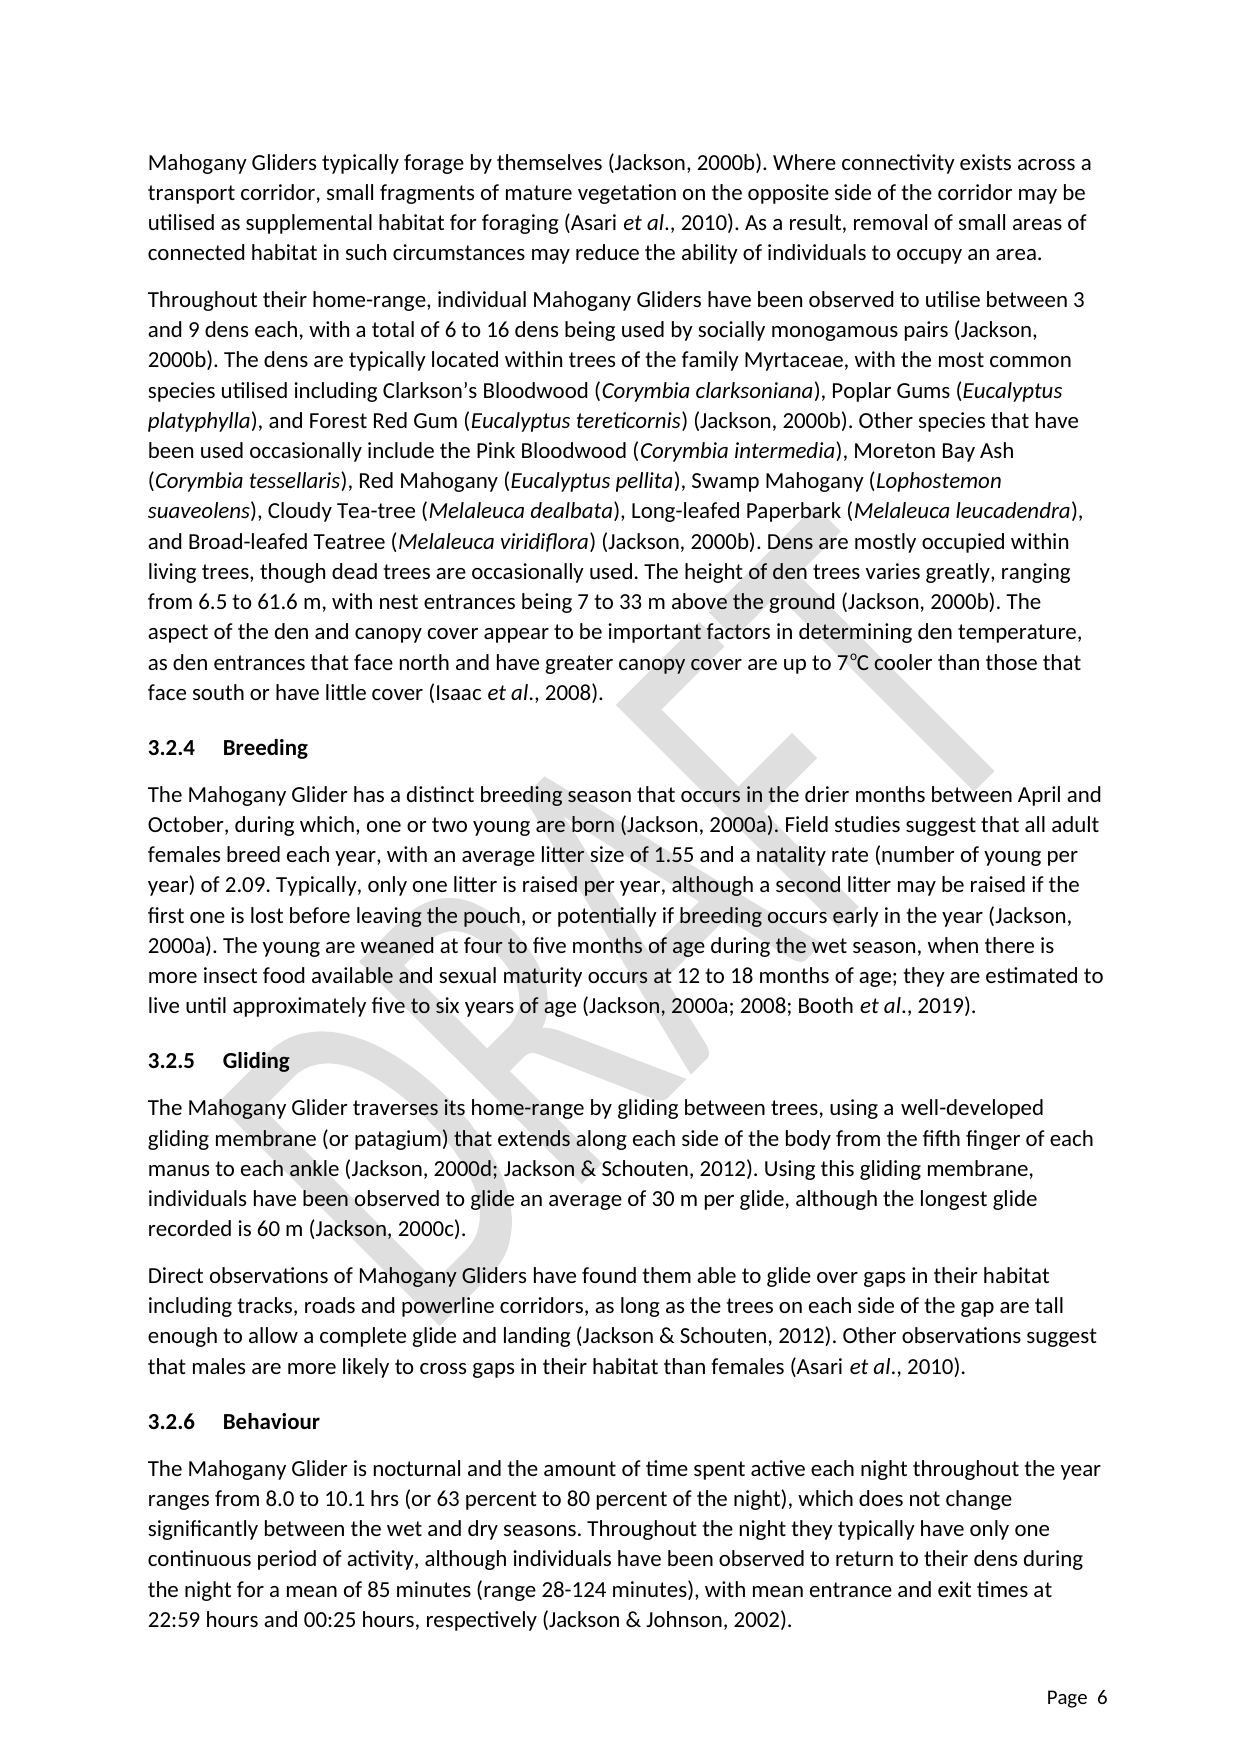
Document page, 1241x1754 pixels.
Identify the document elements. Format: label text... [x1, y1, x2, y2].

text Throughout their home-range, individual Mahogany Gliders have been observed to utilise between 3 and 9 dens each, with a total of 6 to 16 dens being used by socially monogamous pairs (Jackson, 2000b). The dens are typically located within trees of the family Myrtaceae, with the most common species utilised including Clarkson’s Bloodwood (Corymbia clarksoniana), Poplar Gums (Eucalyptus platyphylla), and Forest Red Gum (Eucalyptus tereticornis) (Jackson, 2000b). Other species that have been used occasionally include the Pink Bloodwood (Corymbia intermedia), Moreton Bay Ash (Corymbia tessellaris), Red Mahogany (Eucalyptus pellita), Swamp Mahogany (Lophostemon suaveolens), Cloudy Tea-tree (Melaleuca dealbata), Long-leafed Paperbark (Melaleuca leucadendra), and Broad-leafed Teatree (Melaleuca viridiflora) (Jackson, 2000b). Dens are mostly occupied within living trees, though dead trees are occasionally used. The height of den trees varies greatly, ranging from 6.5 to 61.6 m, with nest entrances being 7 to 33 m above the ground (Jackson, 2000b). The aspect of the den and canopy cover appear to be important factors in determining den temperature, as den entrances that face north and have greater canopy cover are up to 7oC cooler than those that face south or have little cover (Isaac et al., 2008). [148, 285, 1107, 706]
text The Mahogany Glider is nocturnal and the amount of time spent active each night throughout the year ranges from 8.0 to 10.1 hrs (or 63 percent to 80 percent of the night), which does not change significantly between the wet and dry seasons. Throughout the night they typically have only one continuous period of activity, although individuals have been observed to return to their dens during the night for a mean of 85 minutes (range 28-124 minutes), with mean entrance and exit times at 22:59 hours and 00:25 hours, respectively (Jackson & Johnson, 2002). [148, 1454, 1107, 1633]
subtitle 3.2.4 Breeding [148, 733, 1107, 761]
text The Mahogany Glider traverses its home-range by gliding between trees, using a well-developed gliding membrane (or patagium) that extends along each side of the body from the fifth finger of each manus to each ankle (Jackson, 2000d; Jackson & Schouten, 2012). Using this gliding membrane, individuals have been observed to glide an average of 30 m per glide, although the longest glide recorded is 60 m (Jackson, 2000c). [148, 1093, 1107, 1242]
subtitle 3.2.5 Gliding [148, 1047, 1107, 1075]
text Mahogany Gliders typically forage by themselves (Jackson, 2000b). Where connectivity exists across a transport corridor, small fragments of mature vegetation on the opposite side of the corridor may be utilised as supplemental habitat for foraging (Asari et al., 2010). As a result, removal of small areas of connected habitat in such circumstances may reduce the ability of individuals to occupy an area. [148, 148, 1107, 266]
text Direct observations of Mahogany Gliders have found them able to glide over gaps in their habitat including tracks, roads and powerline corridors, as long as the trees on each side of the gap are tall enough to allow a complete glide and landing (Jackson & Schouten, 2012). Other observations suggest that males are more likely to cross gaps in their habitat than females (Asari et al., 2010). [148, 1261, 1107, 1380]
subtitle 3.2.6 Behaviour [148, 1407, 1107, 1435]
text The Mahogany Glider has a distinct breeding season that occurs in the drier months between April and October, during which, one or two young are born (Jackson, 2000a). Field studies suggest that all adult females breed each year, with an average litter size of 1.55 and a natality rate (number of young per year) of 2.09. Typically, only one litter is raised per year, although a second litter may be raised if the first one is lost before leaving the pouch, or potentially if breeding occurs early in the year (Jackson, 2000a). The young are weaned at four to five months of age during the wet season, when there is more insect food available and sexual maturity occurs at 12 to 18 months of age; they are estimated to live until approximately five to six years of age (Jackson, 2000a; 2008; Booth et al., 2019). [148, 780, 1107, 1019]
